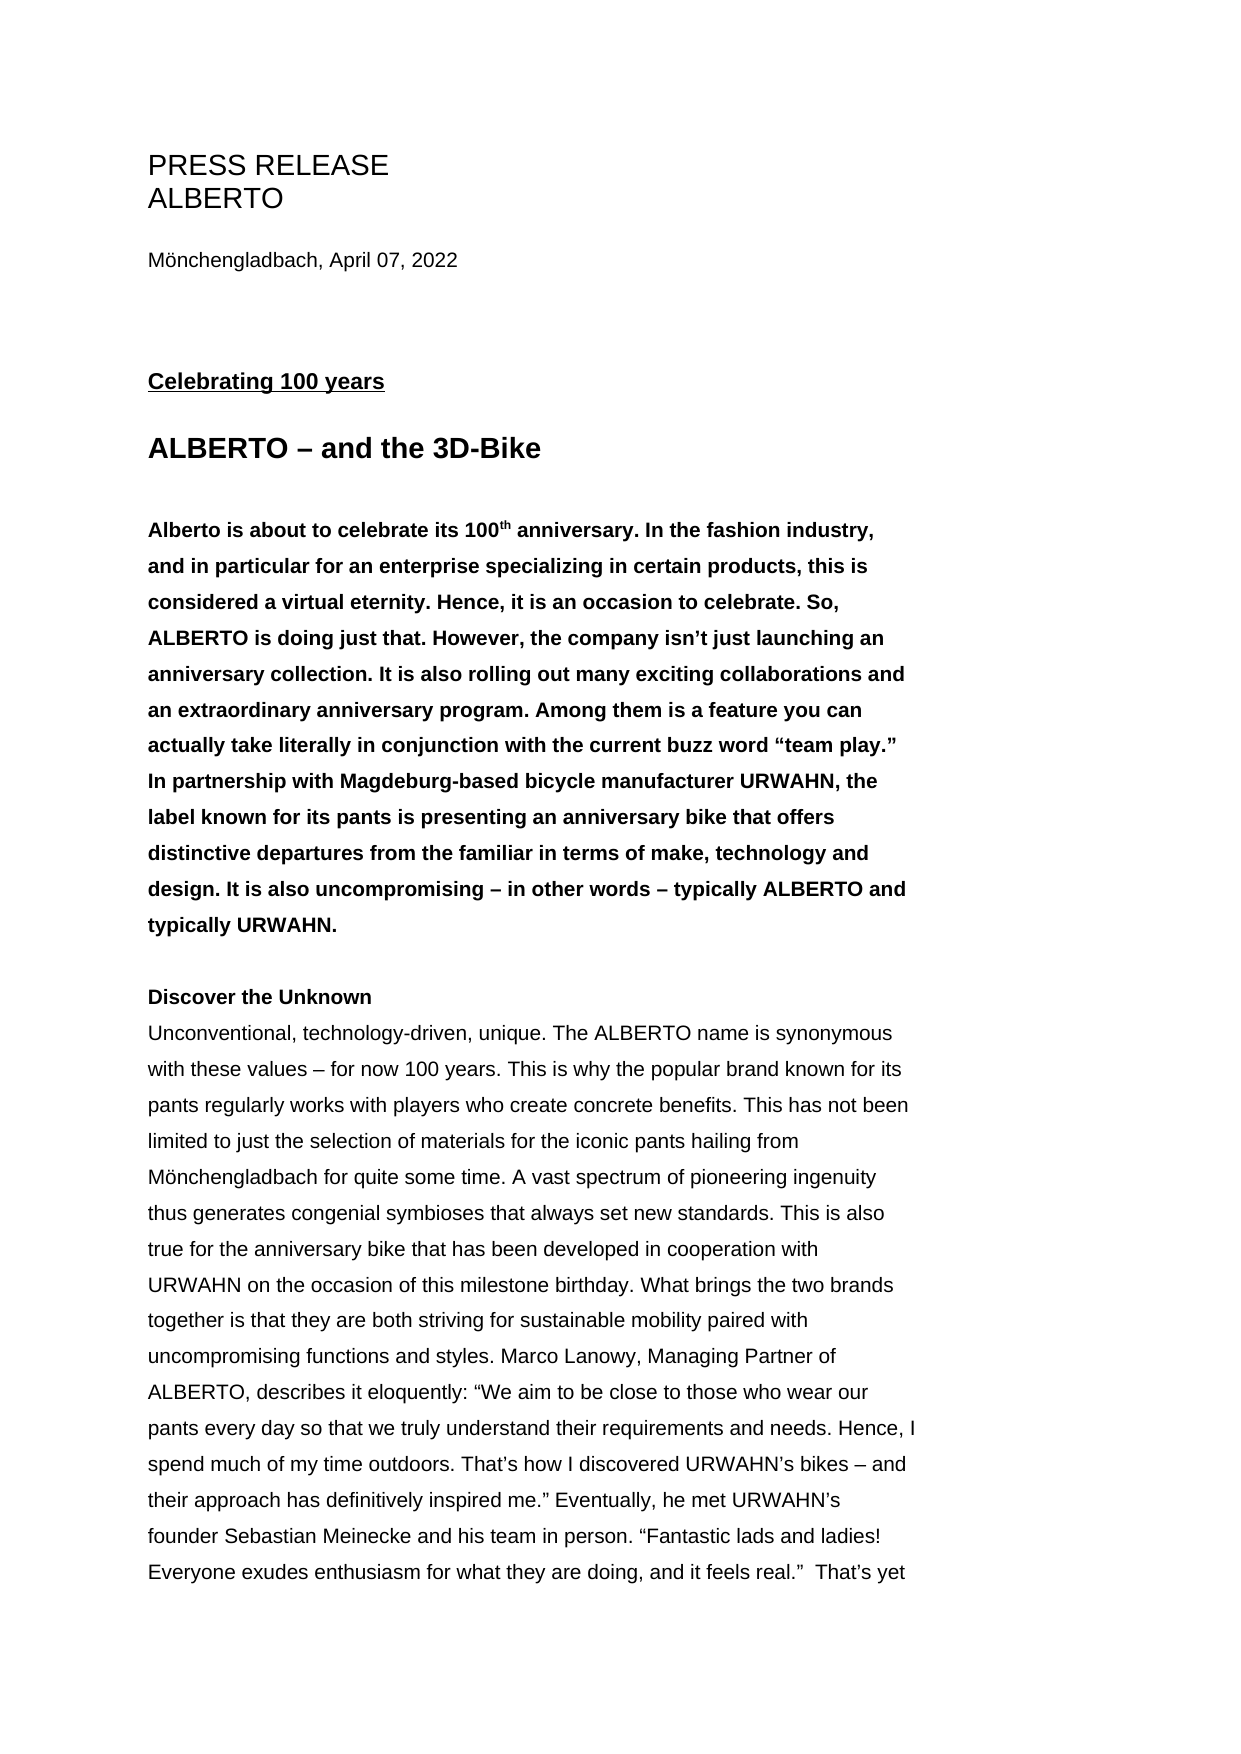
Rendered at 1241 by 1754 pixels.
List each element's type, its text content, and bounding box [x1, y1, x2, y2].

text ALBERTO Mönchengladbach, April 07, 2022 [148, 181, 916, 272]
text Celebrating 100 years [148, 368, 916, 394]
text PRESS RELEASE [148, 148, 916, 181]
text ALBERTO – and the 3D-Bike [148, 431, 916, 465]
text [148, 1021, 916, 1584]
text Alberto is about to celebrate its 100th anniversary. In the fashion industry, and in particular for an enterprise specializing in certain products, this is considered a virtual eternity. Hence, it is an occasion to celebrate. So, ALBERTO is doing just that. However, the company isn’t just launching an anniversary collection. It is also rolling out many exciting collaborations and an extraordinary anniversary program. Among them is a feature you can actually take literally in conjunction with the current buzz word “team play.” In partnership with Magdeburg-based bicycle manufacturer URWAHN, the label known for its pants is presenting an anniversary bike that offers distinctive departures from the familiar in terms of make, technology and design. It is also uncompromising – in other words – typically ALBERTO and typically URWAHN. [148, 518, 916, 937]
text Discover the Unknown [148, 985, 916, 1009]
